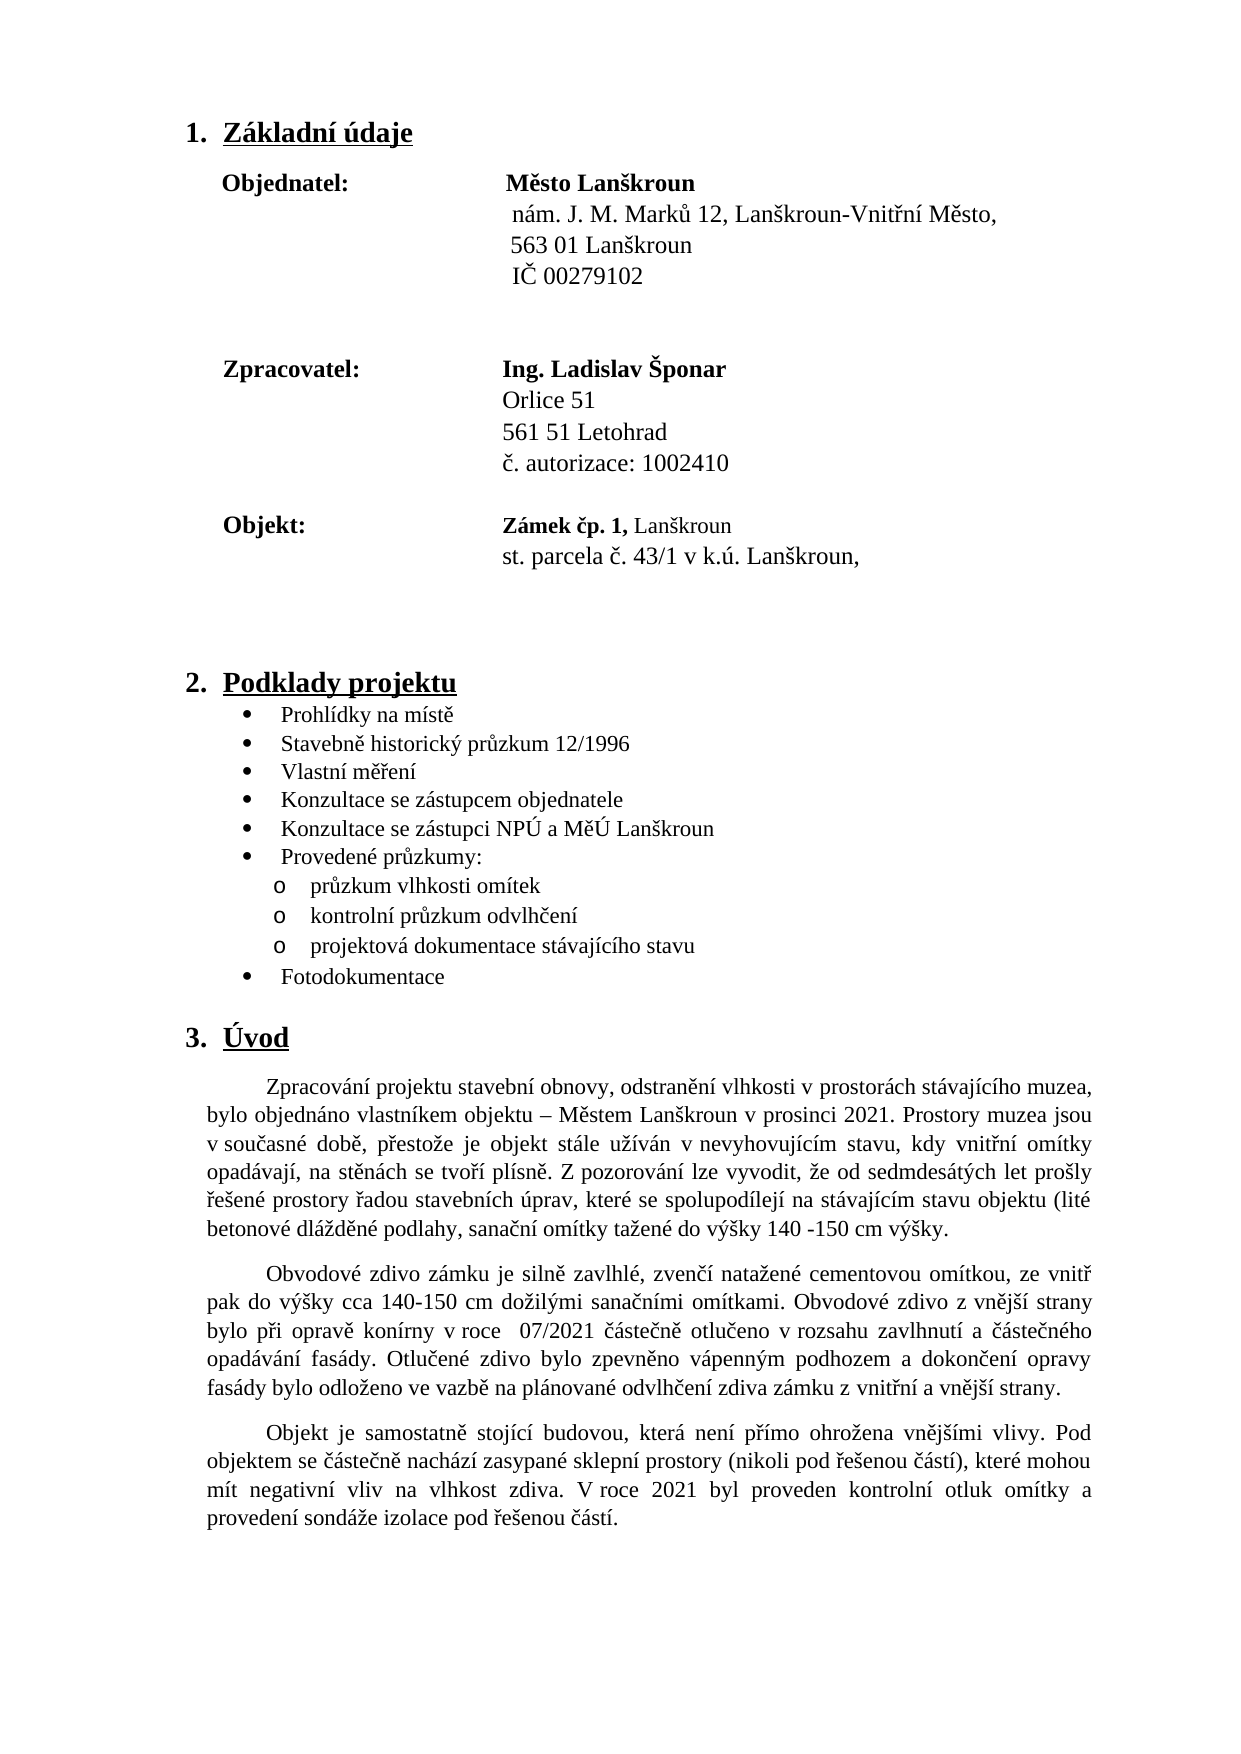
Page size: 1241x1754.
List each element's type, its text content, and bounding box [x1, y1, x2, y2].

list st. parcela č. 43/1 v k.ú. Lanškroun, [223, 541, 1093, 569]
list Objekt: Zámek čp. 1, Lanškroun [223, 510, 1093, 538]
list Stavebně historický průzkum 12/1996 [243, 729, 1093, 756]
list Orlice 51 [223, 386, 1093, 414]
text 563 01 Lanškroun [148, 230, 1093, 259]
list Zpracovatel: Ing. Ladislav Šponar [223, 354, 1093, 383]
text nám. J. M. Marků 12, Lanškroun-Vnitřní Město, [369, 199, 1093, 228]
list Konzultace se zástupcem objednatele [243, 786, 1093, 813]
list Úvod [185, 1020, 1093, 1053]
list Fotodokumentace [243, 963, 1093, 989]
text Objednatel: Město Lanškroun [148, 168, 1093, 197]
list Vlastní měření [243, 758, 1093, 784]
list č. autorizace: 1002410 [223, 448, 1093, 476]
text Zpracování projektu stavební obnovy, odstranění vlhkosti v prostorách stávajícího muzea, bylo objednáno vlastníkem objektu – Městem Lanškroun v prosinci 2021. Prostory muzea jsou v současné době, přestože je objekt stále užíván v nevyhovujícím stavu, kdy vnitřní omítky opadávají, na stěnách se tvoří plísně. Z pozorování lze vyvodit, že od sedmdesátých let prošly řešené prostory řadou stavebních úprav, které se spolupodílejí na stávajícím stavu objektu (lité betonové dlážděné podlahy, sanační omítky tažené do výšky 140 -150 cm výšky. [207, 1073, 1093, 1241]
list kontrolní průzkum odvlhčení [273, 902, 1093, 930]
text IČ 00279102 [443, 261, 1093, 290]
list Podklady projektu [185, 665, 1093, 698]
list Prohlídky na místě [243, 701, 1093, 727]
list Provedené průzkumy: [243, 843, 1093, 870]
list Konzultace se zástupci NPÚ a MěÚ Lanškroun [243, 815, 1093, 841]
list projektová dokumentace stávajícího stavu [273, 933, 1093, 961]
text Obvodové zdivo zámku je silně zavlhlé, zvenčí natažené cementovou omítkou, ze vnitř pak do výšky cca 140-150 cm dožilými sanačními omítkami. Obvodové zdivo z vnější strany bylo při opravě konírny v roce 07/2021 částečně otlučeno v rozsahu zavlhnutí a částečného opadávání fasády. Otlučené zdivo bylo zpevněno vápenným podhozem a dokončení opravy fasády bylo odloženo ve vazbě na plánované odvlhčení zdiva zámku z vnitřní a vnější strany. [207, 1260, 1093, 1400]
list 561 51 Letohrad [223, 417, 1093, 445]
list průzkum vlhkosti omítek [273, 872, 1093, 900]
list Základní údaje [185, 116, 1093, 149]
text Objekt je samostatně stojící budovou, která není přímo ohrožena vnějšími vlivy. Pod objektem se částečně nachází zasypané sklepní prostory (nikoli pod řešenou částí), které mohou mít negativní vliv na vlhkost zdiva. V roce 2021 byl proveden kontrolní otluk omítky a provedení sondáže izolace pod řešenou částí. [207, 1419, 1093, 1531]
